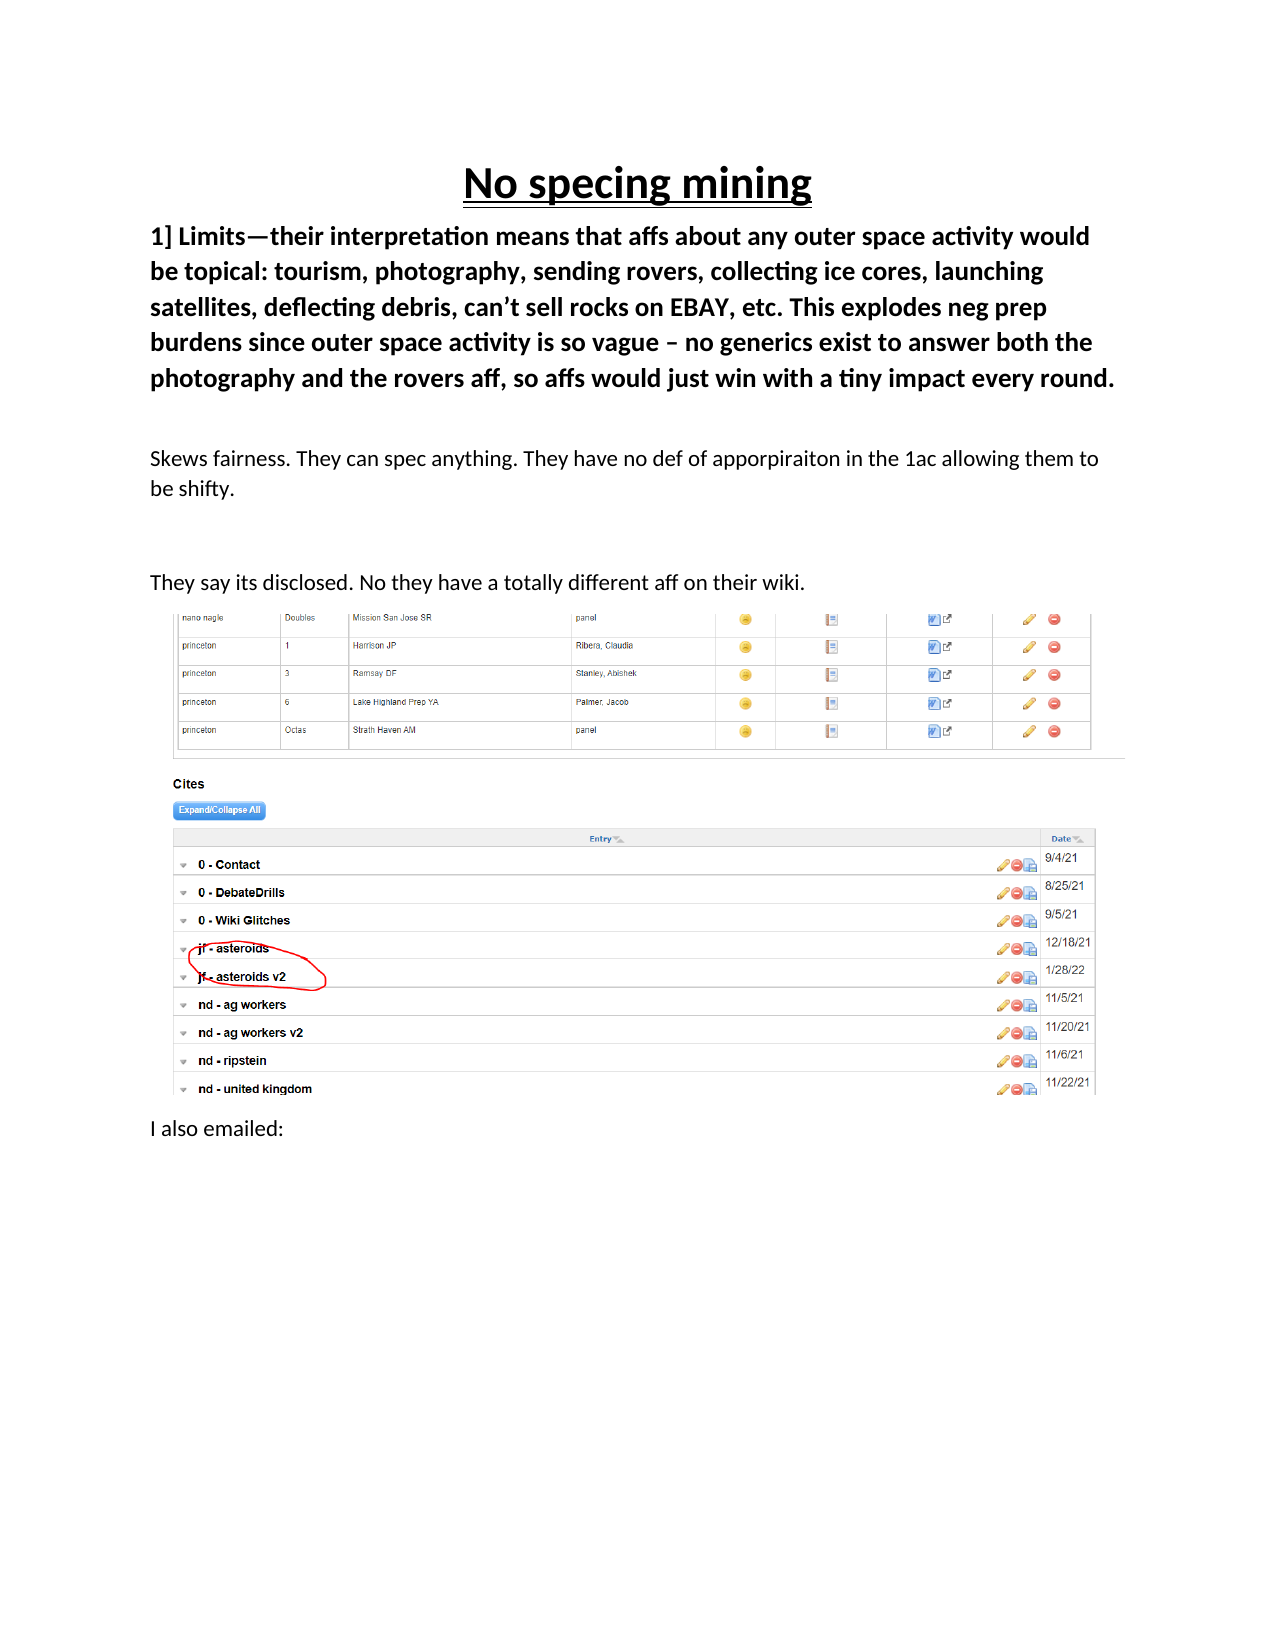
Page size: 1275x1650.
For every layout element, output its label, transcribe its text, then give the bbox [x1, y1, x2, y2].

text Skews fairness. They can spec anything. They have no def of apporpiraiton in the 1ac allowing them to be shifty. [150, 444, 1125, 502]
text They say its disclosed. No they have a totally different aff on their wiki. [150, 568, 1125, 596]
picture [150, 614, 1125, 1095]
subtitle 1] Limits—their interpretation means that affs about any outer space activity would be topical: tourism, photography, sending rovers, collecting ice cores, launching satellites, deflecting debris, can’t sell rocks on EBAY, etc. This explodes neg prep burdens since outer space activity is so vague – no generics exist to answer both the photography and the rovers aff, so affs would just win with a tiny impact every round. [150, 219, 1125, 394]
subtitle No specing mining [150, 154, 1125, 210]
text I also emailed: [150, 1114, 1125, 1142]
